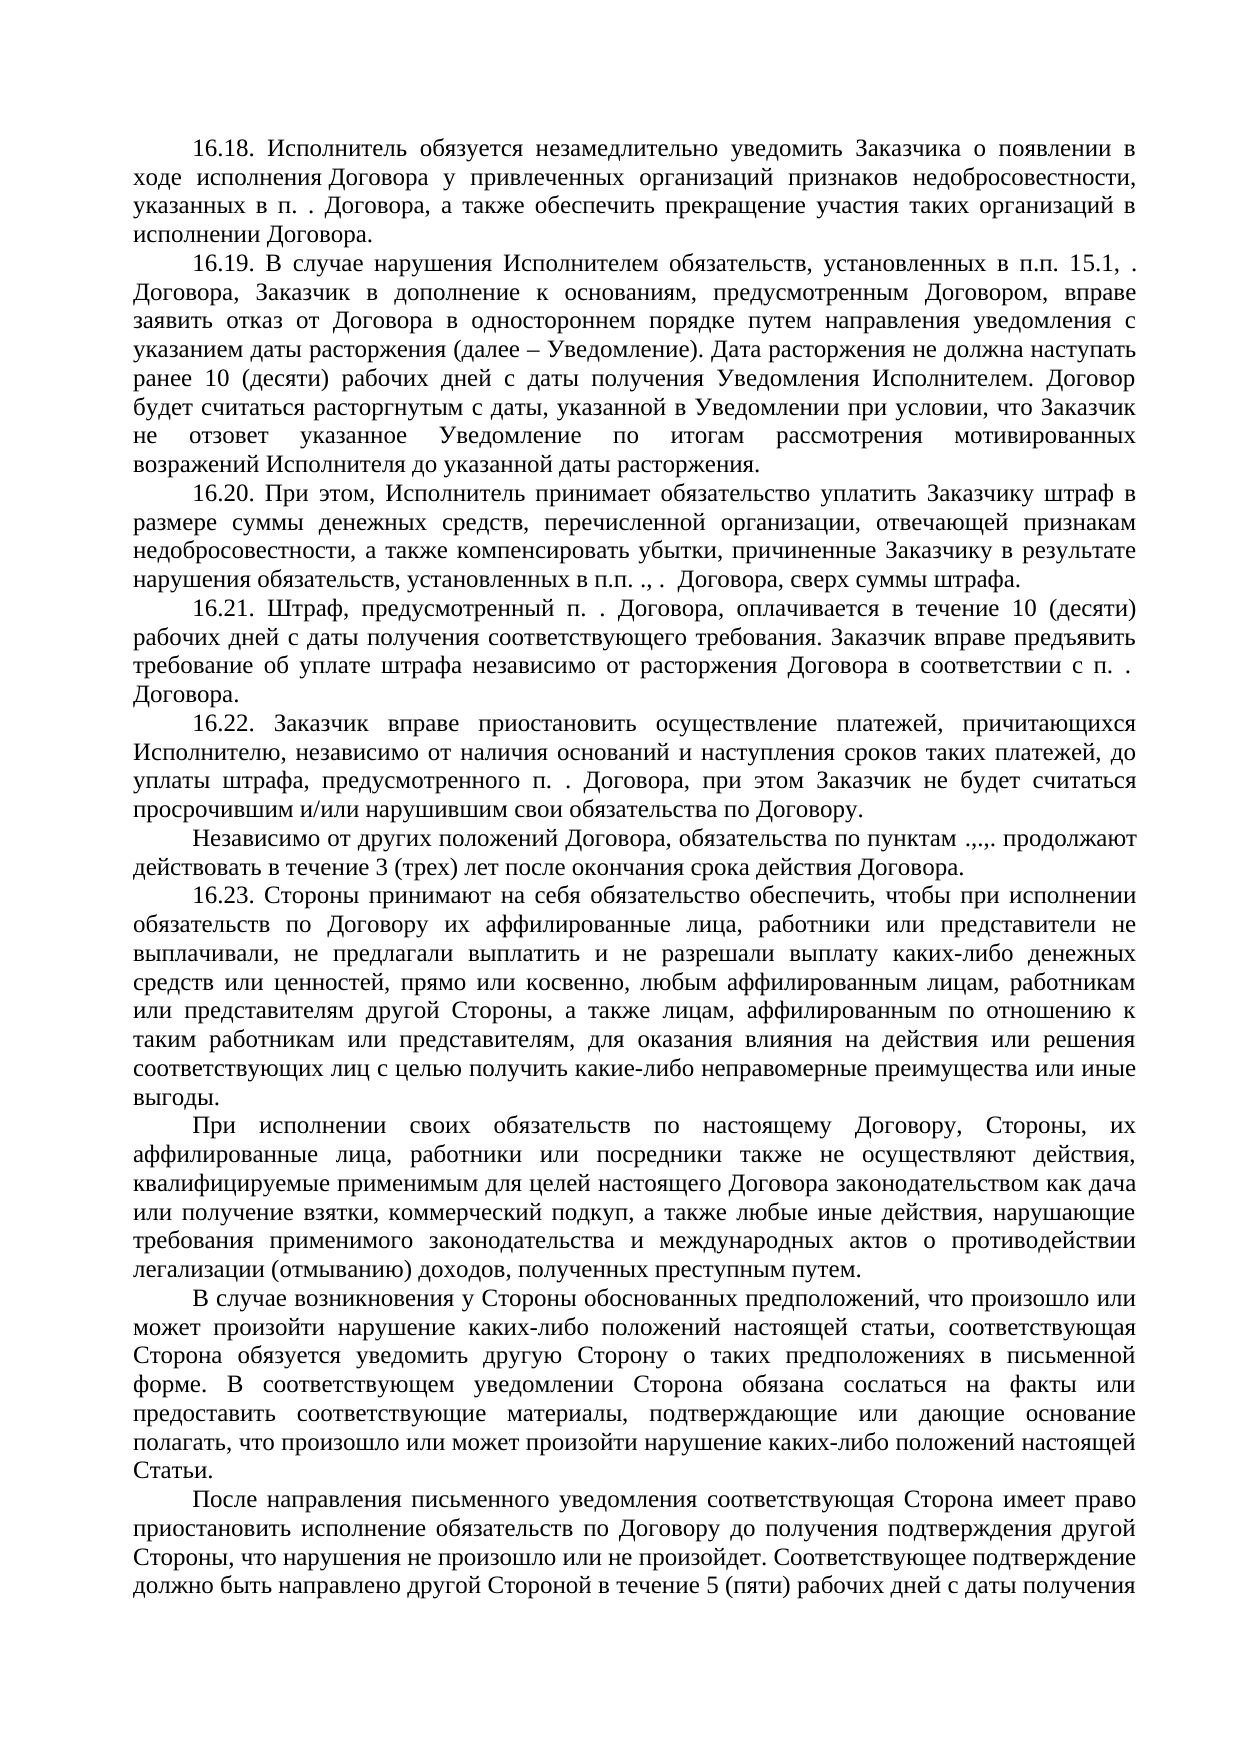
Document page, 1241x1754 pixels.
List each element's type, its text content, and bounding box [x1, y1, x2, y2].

list 16.21. Штраф, предусмотренный п. 15.4. Договора, оплачивается в течение 10 (десяти) рабочих дней с даты получения соответствующего требования. Заказчик вправе предъявить требование об уплате штрафа независимо от расторжения Договора в соответствии с п. 15.3. Договора. [133, 593, 1137, 708]
list 16.18. Исполнитель обязуется незамедлительно уведомить Заказчика о появлении в ходе исполнения Договора у привлеченных организаций признаков недобросовестности, указанных в п. 15.1. Договора, а также обеспечить прекращение участия таких организаций в исполнении Договора. [133, 133, 1137, 248]
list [133, 1484, 1137, 1599]
list 16.19. В случае нарушения Исполнителем обязательств, установленных в п.п. 15.1, 15.2. Договора, Заказчик в дополнение к основаниям, предусмотренным Договором, вправе заявить отказ от Договора в одностороннем порядке путем направления уведомления с указанием даты расторжения (далее – Уведомление). Дата расторжения не должна наступать ранее 10 (десяти) рабочих дней с даты получения Уведомления Исполнителем. Договор будет считаться расторгнутым с даты, указанной в Уведомлении при условии, что Заказчик не отзовет указанное Уведомление по итогам рассмотрения мотивированных возражений Исполнителя до указанной даты расторжения. [133, 248, 1137, 478]
list 16.22. Заказчик вправе приостановить осуществление платежей, причитающихся Исполнителю, независимо от наличия оснований и наступления сроков таких платежей, до уплаты штрафа, предусмотренного п. 15.4. Договора, при этом Заказчик не будет считаться просрочившим и/или нарушившим свои обязательства по Договору. [133, 708, 1137, 823]
list В случае возникновения у Стороны обоснованных предположений, что произошло или может произойти нарушение каких-либо положений настоящей статьи, соответствующая Сторона обязуется уведомить другую Сторону о таких предположениях в письменной форме. В соответствующем уведомлении Сторона обязана сослаться на факты или предоставить соответствующие материалы, подтверждающие или дающие основание полагать, что произошло или может произойти нарушение каких-либо положений настоящей Статьи. [133, 1283, 1137, 1484]
list 16.23. Стороны принимают на себя обязательство обеспечить, чтобы при исполнении обязательств по Договору их аффилированные лица, работники или представители не выплачивали, не предлагали выплатить и не разрешали выплату каких-либо денежных средств или ценностей, прямо или косвенно, любым аффилированным лицам, работникам или представителям другой Стороны, а также лицам, аффилированным по отношению к таким работникам или представителям, для оказания влияния на действия или решения соответствующих лиц с целью получить какие-либо неправомерные преимущества или иные выгоды. [133, 880, 1137, 1110]
list 16.20. При этом, Исполнитель принимает обязательство уплатить Заказчику штраф в размере суммы денежных средств, перечисленной организации, отвечающей признакам недобросовестности, а также компенсировать убытки, причиненные Заказчику в результате нарушения обязательств, установленных в п.п. 15.1., 15.2. Договора, сверх суммы штрафа. [133, 478, 1137, 593]
text При исполнении своих обязательств по настоящему Договору, Стороны, их аффилированные лица, работники или посредники также не осуществляют действия, квалифицируемые применимым для целей настоящего Договора законодательством как дача или получение взятки, коммерческий подкуп, а также любые иные действия, нарушающие требования применимого законодательства и международных актов о противодействии легализации (отмыванию) доходов, полученных преступным путем. [133, 1110, 1137, 1283]
list Независимо от других положений Договора, обязательства по пунктам 15.4.,15.5.,15.6. продолжают действовать в течение 3 (трех) лет после окончания срока действия Договора. [133, 823, 1137, 880]
